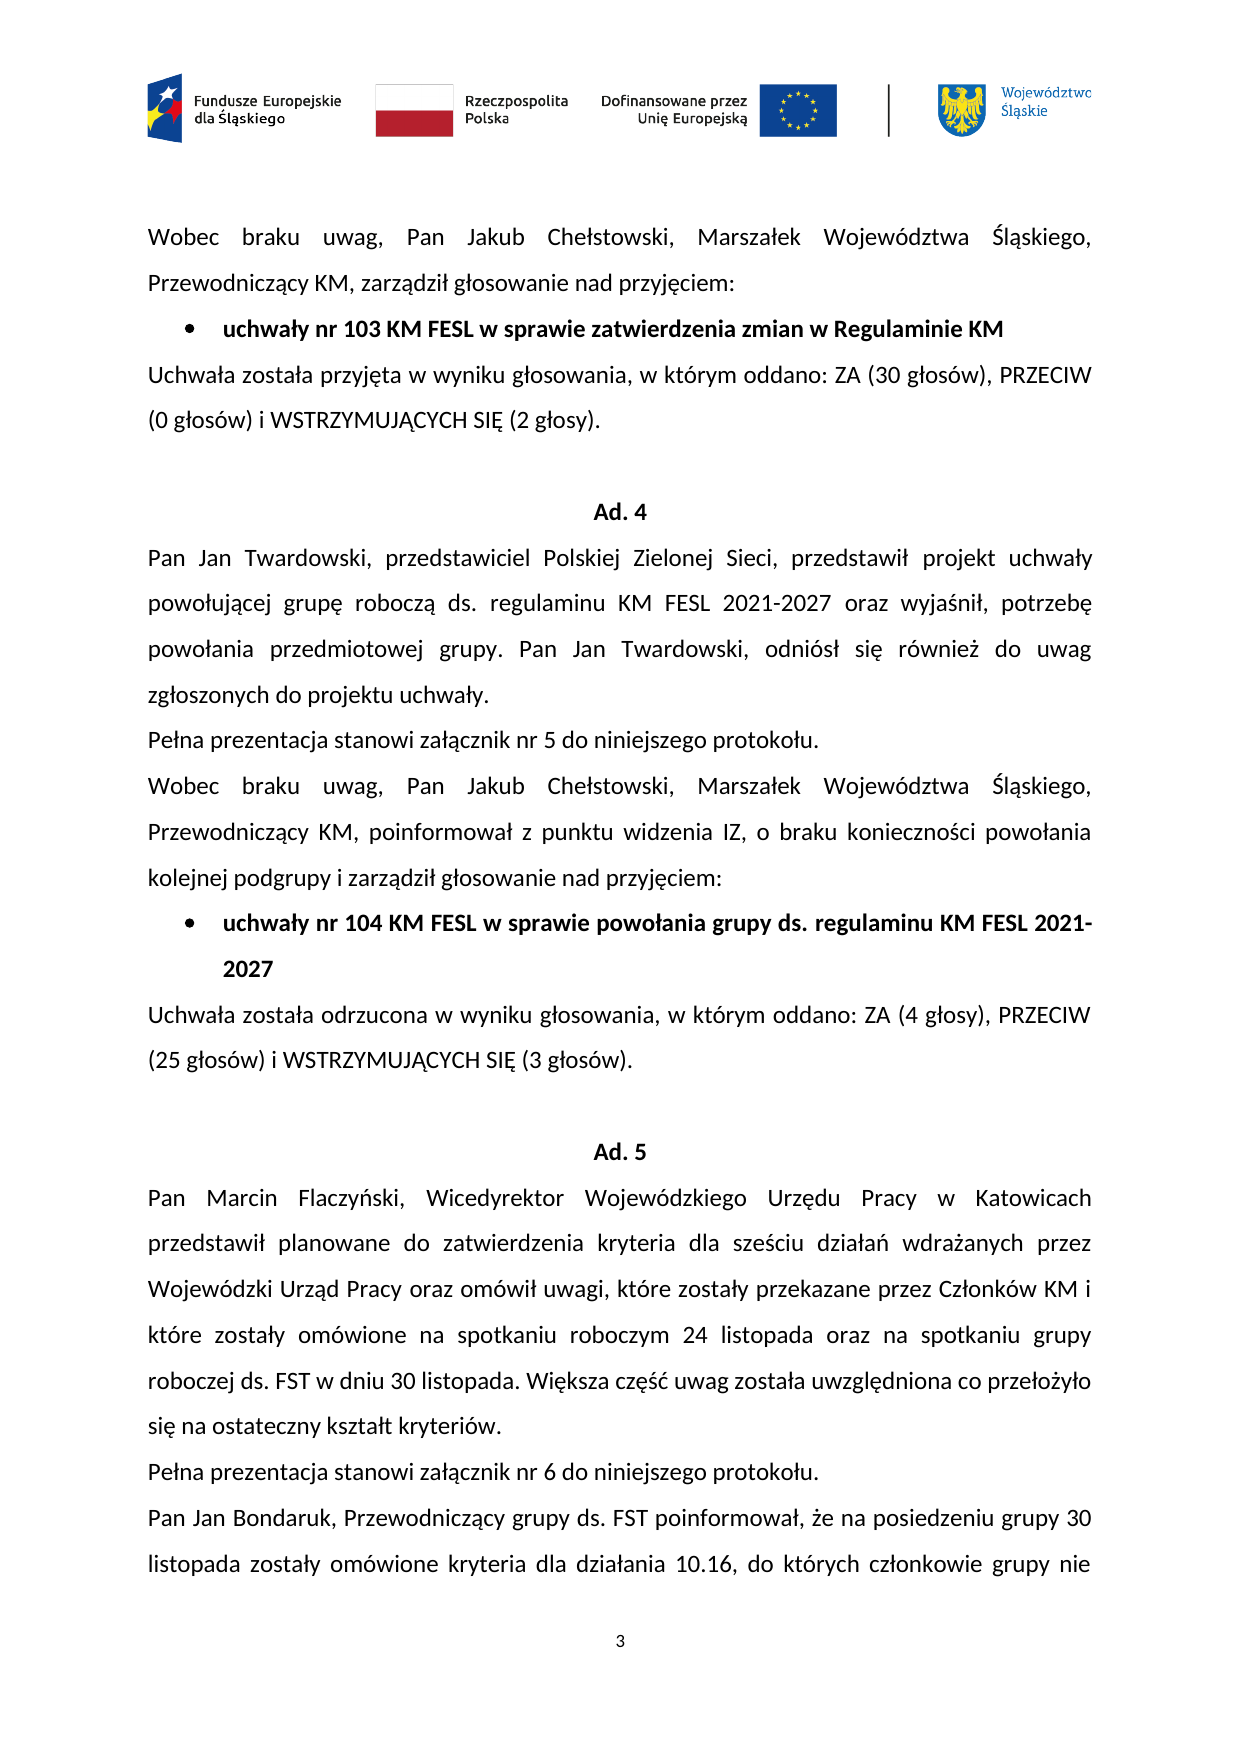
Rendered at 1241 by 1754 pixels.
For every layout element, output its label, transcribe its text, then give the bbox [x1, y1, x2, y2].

text Ad. 4 [148, 496, 1093, 526]
list uchwały nr 104 KM FESL w sprawie powołania grupy ds. regulaminu KM FESL 2021-2027 [185, 907, 1093, 984]
picture [147, 73, 1092, 143]
text Wobec braku uwag, Pan Jakub Chełstowski, Marszałek Województwa Śląskiego, Przewodniczący KM, poinformował z punktu widzenia IZ, o braku konieczności powołania kolejnej podgrupy i zarządził głosowanie nad przyjęciem: [148, 770, 1093, 892]
text Uchwała została odrzucona w wyniku głosowania, w którym oddano: ZA (4 głosy), PRZECIW (25 głosów) i WSTRZYMUJĄCYCH SIĘ (3 głosów). [148, 999, 1093, 1075]
text Wobec braku uwag, Pan Jakub Chełstowski, Marszałek Województwa Śląskiego, Przewodniczący KM, zarządził głosowanie nad przyjęciem: [148, 222, 1093, 298]
text Pan Marcin Flaczyński, Wicedyrektor Wojewódzkiego Urzędu Pracy w Katowicach przedstawił planowane do zatwierdzenia kryteria dla sześciu działań wdrażanych przez Wojewódzki Urząd Pracy oraz omówił uwagi, które zostały przekazane przez Członków KM i które zostały omówione na spotkaniu roboczym 24 listopada oraz na spotkaniu grupy roboczej ds. FST w dniu 30 listopada. Większa część uwag została uwzględniona co przełożyło się na ostateczny kształt kryteriów. [148, 1182, 1093, 1441]
text Pan Jan Twardowski, przedstawiciel Polskiej Zielonej Sieci, przedstawił projekt uchwały powołującej grupę roboczą ds. regulaminu KM FESL 2021-2027 oraz wyjaśnił, potrzebę powołania przedmiotowej grupy. Pan Jan Twardowski, odniósł się również do uwag zgłoszonych do projektu uchwały. [148, 542, 1093, 709]
list uchwały nr 103 KM FESL w sprawie zatwierdzenia zmian w Regulaminie KM [185, 313, 1093, 343]
text Pełna prezentacja stanowi załącznik nr 6 do niniejszego protokołu. [148, 1456, 1093, 1487]
text Ad. 5 [148, 1136, 1093, 1167]
text Pełna prezentacja stanowi załącznik nr 5 do niniejszego protokołu. [148, 724, 1093, 755]
text Uchwała została przyjęta w wyniku głosowania, w którym oddano: ZA (30 głosów), PRZECIW (0 głosów) i WSTRZYMUJĄCYCH SIĘ (2 głosy). [148, 359, 1093, 435]
